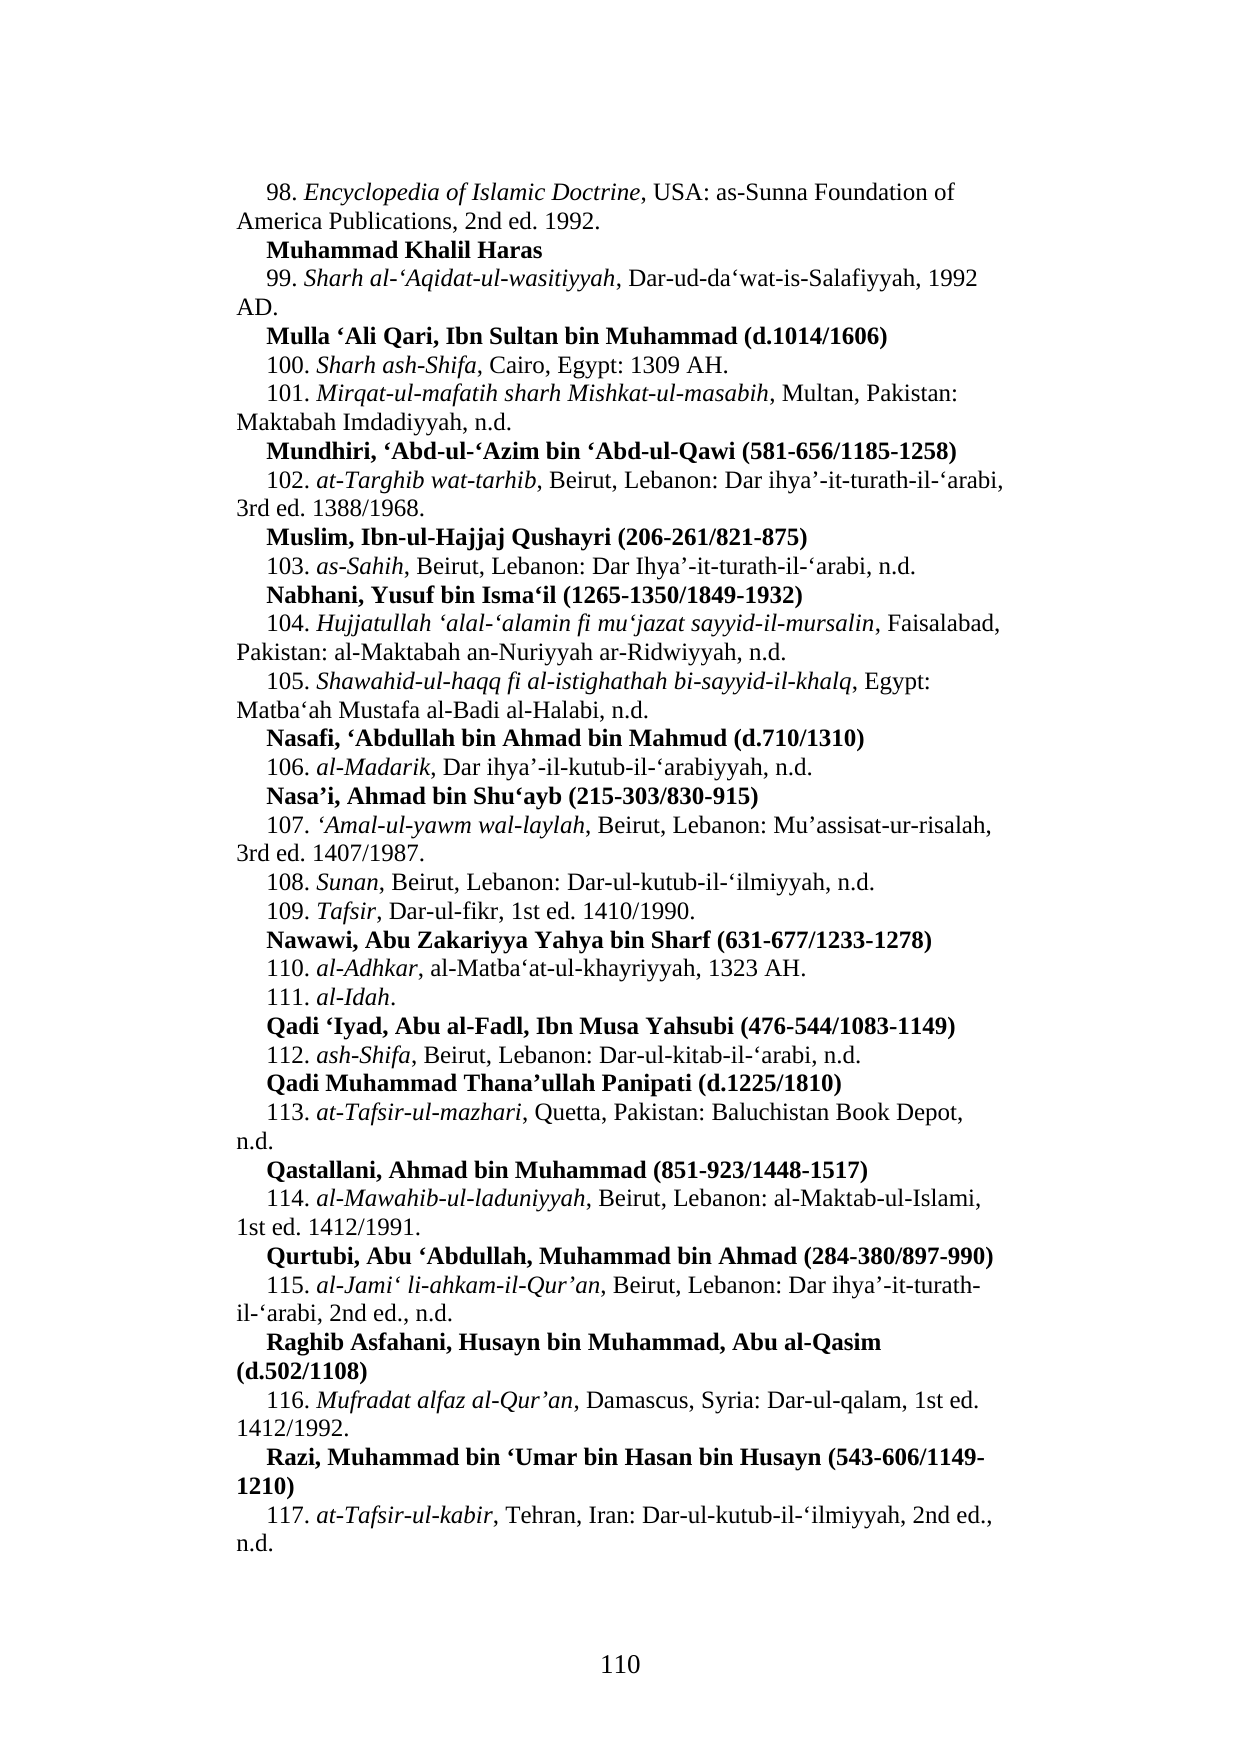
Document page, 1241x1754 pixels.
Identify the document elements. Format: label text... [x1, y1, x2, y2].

text 113. at-Tafsir-ul-mazhari, Quetta, Pakistan: Baluchistan Book Depot, n.d. [236, 1097, 1004, 1155]
text 115. al-Jami‘ li-ahkam-il-Qur’an, Beirut, Lebanon: Dar ihya’-it-turath-il-‘arabi, 2nd ed., n.d. [236, 1270, 1004, 1327]
text 108. Sunan, Beirut, Lebanon: Dar-ul-kutub-il-‘ilmiyyah, n.d. [236, 867, 1004, 896]
text 110. al-Adhkar, al-Matba‘at-ul-khayriyyah, 1323 AH. [236, 953, 1004, 982]
text 106. al-Madarik, Dar ihya’-il-kutub-il-‘arabiyyah, n.d. [236, 752, 1004, 781]
text Qadi Muhammad Thana’ullah Panipati (d.1225/1810) [236, 1068, 1004, 1097]
text 117. at-Tafsir-ul-kabir, Tehran, Iran: Dar-ul-kutub-il-‘ilmiyyah, 2nd ed., n.d. [236, 1500, 1004, 1557]
text Nawawi, Abu Zakariyya Yahya bin Sharf (631-677/1233-1278) [236, 925, 1004, 953]
text Muhammad Khalil Haras [236, 235, 1004, 263]
text 105. Shawahid-ul-haqq fi al-istighathah bi-sayyid-il-khalq, Egypt: Matba‘ah Mustafa al-Badi al-Halabi, n.d. [236, 666, 1004, 723]
text 109. Tafsir, Dar-ul-fikr, 1st ed. 1410/1990. [236, 896, 1004, 925]
text Qadi ‘Iyad, Abu al-Fadl, Ibn Musa Yahsubi (476-544/1083-1149) [236, 1011, 1004, 1040]
text 98. Encyclopedia of Islamic Doctrine, USA: as-Sunna Foundation of America Publications, 2nd ed. 1992. [236, 177, 1004, 235]
text 107. ‘Amal-ul-yawm wal-laylah, Beirut, Lebanon: Mu’assisat-ur-risalah, 3rd ed. 1407/1987. [236, 810, 1004, 867]
text Muslim, Ibn-ul-Hajjaj Qushayri (206-261/821-875) [236, 522, 1004, 551]
text Raghib Asfahani, Husayn bin Muhammad, Abu al-Qasim (d.502/1108) [236, 1327, 1004, 1385]
text Nasafi, ‘Abdullah bin Ahmad bin Mahmud (d.710/1310) [236, 723, 1004, 752]
text 100. Sharh ash-Shifa, Cairo, Egypt: 1309 AH. [236, 350, 1004, 378]
text 101. Mirqat-ul-mafatih sharh Mishkat-ul-masabih, Multan, Pakistan: Maktabah Imdadiyyah, n.d. [236, 378, 1004, 436]
text 111. al-Idah. [236, 982, 1004, 1011]
text Nasa’i, Ahmad bin Shu‘ayb (215-303/830-915) [236, 781, 1004, 810]
text 104. Hujjatullah ‘alal-‘alamin fi mu‘jazat sayyid-il-mursalin, Faisalabad, Pakistan: al-Maktabah an-Nuriyyah ar-Ridwiyyah, n.d. [236, 608, 1004, 666]
text Qurtubi, Abu ‘Abdullah, Muhammad bin Ahmad (284-380/897-990) [236, 1241, 1004, 1270]
text 103. as-Sahih, Beirut, Lebanon: Dar Ihya’-it-turath-il-‘arabi, n.d. [236, 551, 1004, 580]
text 99. Sharh al-‘Aqidat-ul-wasitiyyah, Dar-ud-da‘wat-is-Salafiyyah, 1992 AD. [236, 263, 1004, 321]
text 102. at-Targhib wat-tarhib, Beirut, Lebanon: Dar ihya’-it-turath-il-‘arabi, 3rd ed. 1388/1968. [236, 465, 1004, 522]
text Nabhani, Yusuf bin Isma‘il (1265-1350/1849-1932) [236, 580, 1004, 608]
text Mundhiri, ‘Abd-ul-‘Azim bin ‘Abd-ul-Qawi (581-656/1185-1258) [236, 436, 1004, 465]
text Qastallani, Ahmad bin Muhammad (851-923/1448-1517) [236, 1155, 1004, 1183]
text 112. ash-Shifa, Beirut, Lebanon: Dar-ul-kitab-il-‘arabi, n.d. [236, 1040, 1004, 1068]
text Mulla ‘Ali Qari, Ibn Sultan bin Muhammad (d.1014/1606) [236, 321, 1004, 350]
text Razi, Muhammad bin ‘Umar bin Hasan bin Husayn (543-606/1149-1210) [236, 1442, 1004, 1500]
text 116. Mufradat alfaz al-Qur’an, Damascus, Syria: Dar-ul-qalam, 1st ed. 1412/1992. [236, 1385, 1004, 1442]
text 114. al-Mawahib-ul-laduniyyah, Beirut, Lebanon: al-Maktab-ul-Islami, 1st ed. 1412/1991. [236, 1183, 1004, 1241]
